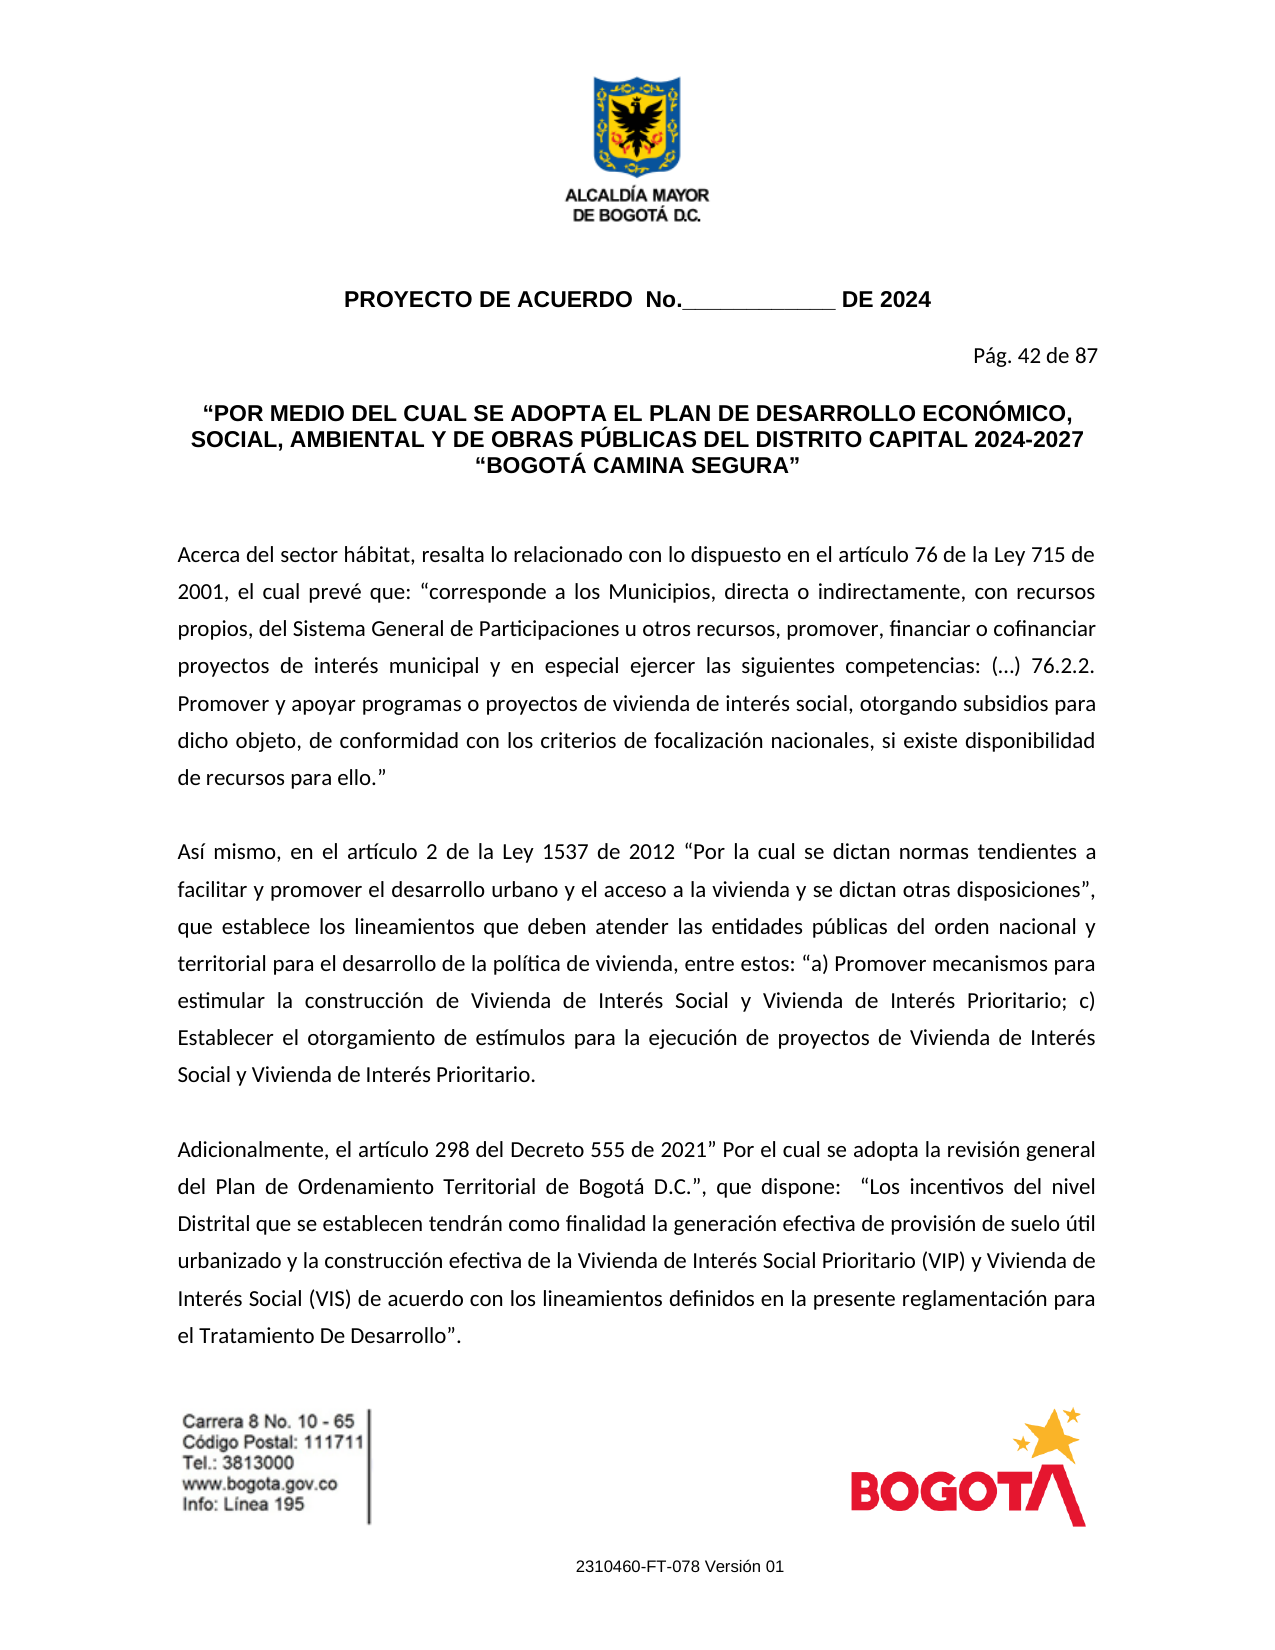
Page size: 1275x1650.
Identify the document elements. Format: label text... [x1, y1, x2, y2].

text Así mismo, en el artículo 2 de la Ley 1537 de 2012 “Por la cual se dictan normas tendientes a facilitar y promover el desarrollo urbano y el acceso a la vivienda y se dictan otras disposiciones”, que establece los lineamientos que deben atender las entidades públicas del orden nacional y territorial para el desarrollo de la política de vivienda, entre estos: “a) Promover mecanismos para estimular la construcción de Vivienda de Interés Social y Vivienda de Interés Prioritario; c) Establecer el otorgamiento de estímulos para la ejecución de proyectos de Vivienda de Interés Social y Vivienda de Interés Prioritario. [177, 837, 1098, 1089]
text Adicionalmente, el artículo 298 del Decreto 555 de 2021” Por el cual se adopta la revisión general del Plan de Ordenamiento Territorial de Bogotá D.C.”, que dispone: “Los incentivos del nivel Distrital que se establecen tendrán como finalidad la generación efectiva de provisión de suelo útil urbanizado y la construcción efectiva de la Vivienda de Interés Social Prioritario (VIP) y Vivienda de Interés Social (VIS) de acuerdo con los lineamientos definidos en la presente reglamentación para el Tratamiento De Desarrollo”. [177, 1135, 1098, 1349]
text Acerca del sector hábitat, resalta lo relacionado con lo dispuesto en el artículo 76 de la Ley 715 de 2001, el cual prevé que: “corresponde a los Municipios, directa o indirectamente, con recursos propios, del Sistema General de Participaciones u otros recursos, promover, financiar o cofinanciar proyectos de interés municipal y en especial ejercer las siguientes competencias: (…) 76.2.2. Promover y apoyar programas o proyectos de vivienda de interés social, otorgando subsidios para dicho objeto, de conformidad con los criterios de focalización nacionales, si existe disponibilidad de recursos para ello.” [177, 540, 1098, 791]
picture [555, 65, 720, 234]
picture [177, 1403, 378, 1538]
picture [833, 1403, 1117, 1546]
